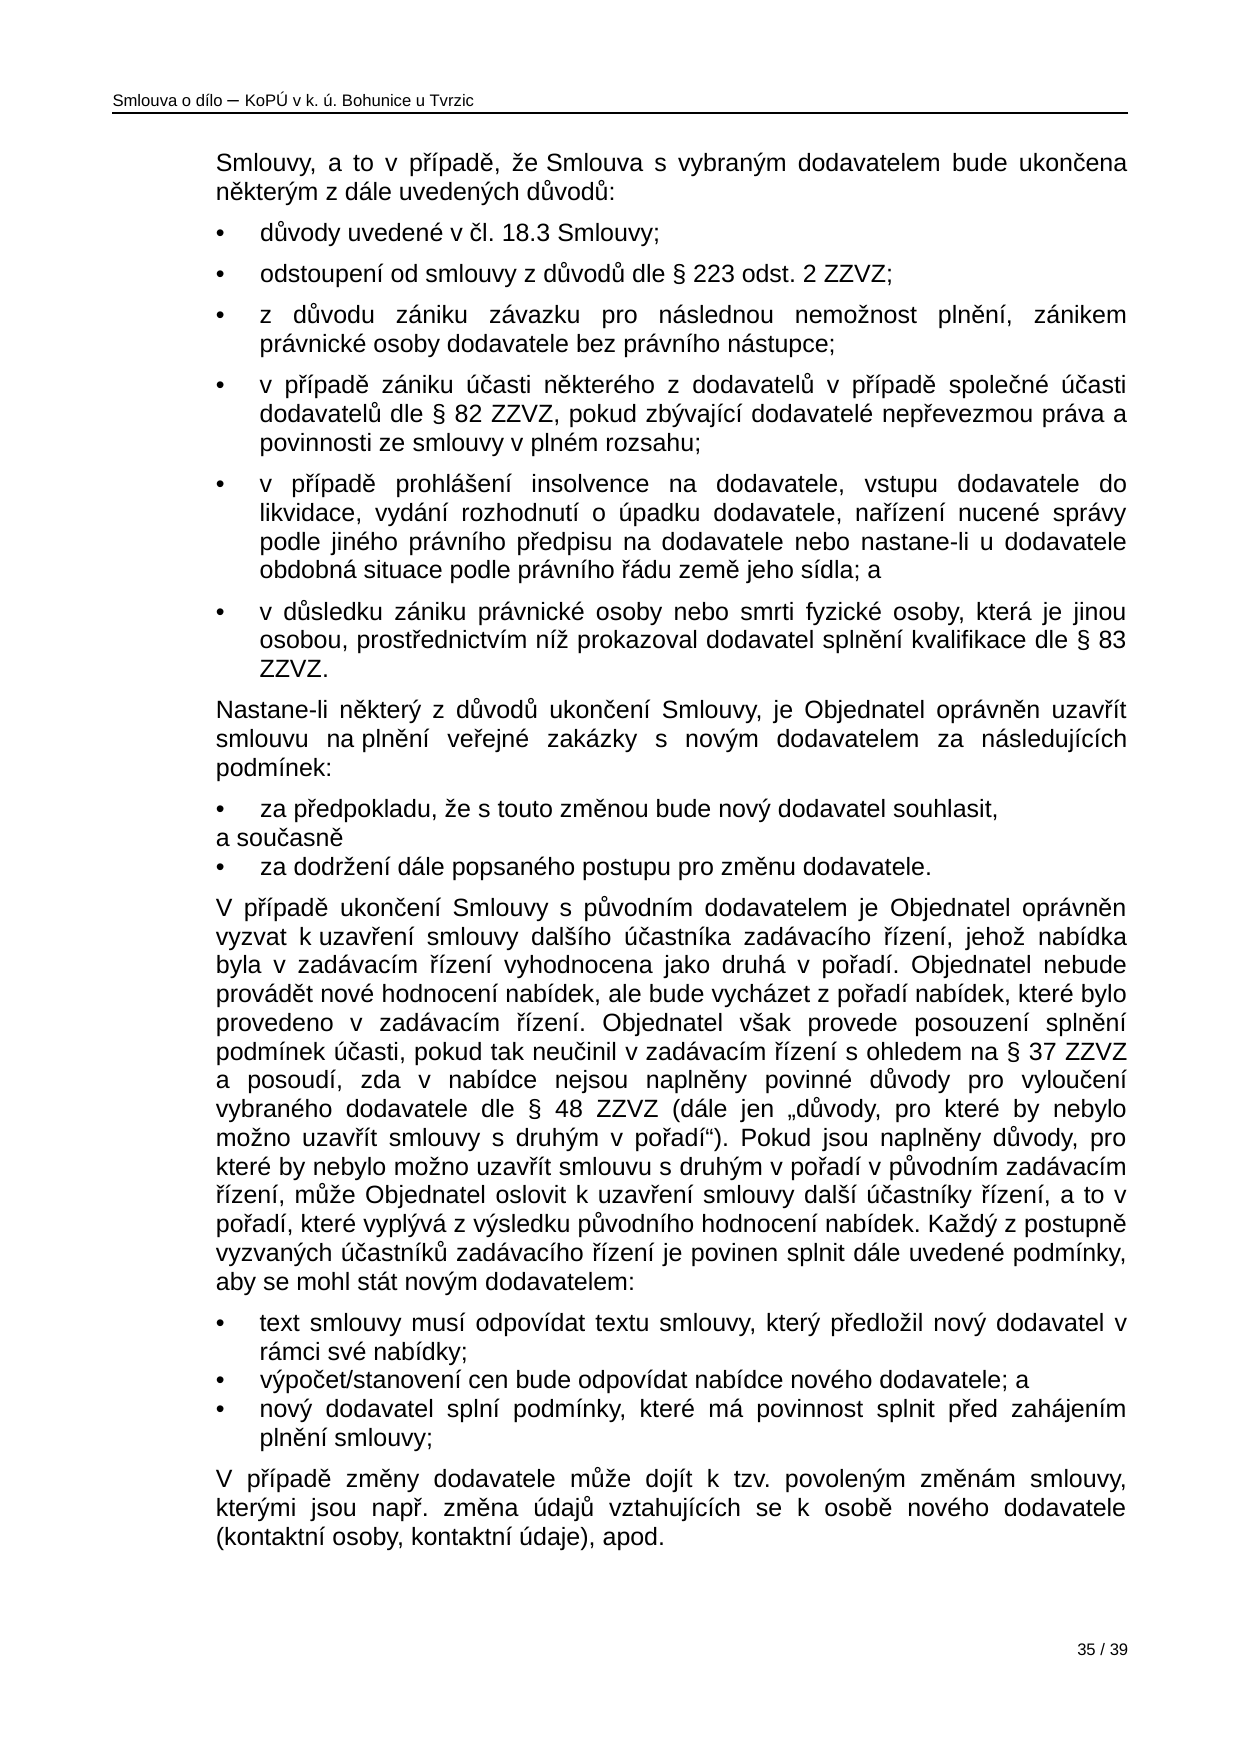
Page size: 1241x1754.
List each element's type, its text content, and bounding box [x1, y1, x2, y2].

text Nastane-li některý z důvodů ukončení Smlouvy, je Objednatel oprávněn uzavřít smlouvu na plnění veřejné zakázky s novým dodavatelem za následujících podmínek: [216, 695, 1128, 781]
text • v důsledku zániku právnické osoby nebo smrti fyzické osoby, která je jinou osobou, prostřednictvím níž prokazoval dodavatel splnění kvalifikace dle § 83 ZZVZ. [216, 596, 1128, 683]
text V případě ukončení Smlouvy s původním dodavatelem je Objednatel oprávněn vyzvat k uzavření smlouvy dalšího účastníka zadávacího řízení, jehož nabídka byla v zadávacím řízení vyhodnocena jako druhá v pořadí. Objednatel nebude provádět nové hodnocení nabídek, ale bude vycházet z pořadí nabídek, které bylo provedeno v zadávacím řízení. Objednatel však provede posouzení splnění podmínek účasti, pokud tak neučinil v zadávacím řízení s ohledem na § 37 ZZVZ a posoudí, zda v nabídce nejsou naplněny povinné důvody pro vyloučení vybraného dodavatele dle § 48 ZZVZ (dále jen „důvody, pro které by nebylo možno uzavřít smlouvy s druhým v pořadí“). Pokud jsou naplněny důvody, pro které by nebylo možno uzavřít smlouvu s druhým v pořadí v původním zadávacím řízení, může Objednatel oslovit k uzavření smlouvy další účastníky řízení, a to v pořadí, které vyplývá z výsledku původního hodnocení nabídek. Každý z postupně vyzvaných účastníků zadávacího řízení je povinen splnit dále uvedené podmínky, aby se mohl stát novým dodavatelem: [216, 893, 1128, 1295]
text • text smlouvy musí odpovídat textu smlouvy, který předložil nový dodavatel v rámci své nabídky; [216, 1308, 1128, 1365]
text • v případě zániku účasti některého z dodavatelů v případě společné účasti dodavatelů dle § 82 ZZVZ, pokud zbývající dodavatelé nepřevezmou práva a povinnosti ze smlouvy v plném rozsahu; [216, 370, 1128, 456]
text a současně [186, 823, 1128, 851]
text • za dodržení dále popsaného postupu pro změnu dodavatele. [216, 851, 1128, 880]
text • v případě prohlášení insolvence na dodavatele, vstupu dodavatele do likvidace, vydání rozhodnutí o úpadku dodavatele, nařízení nucené správy podle jiného právního předpisu na dodavatele nebo nastane-li u dodavatele obdobná situace podle právního řádu země jeho sídla; a [216, 469, 1128, 584]
text • nový dodavatel splní podmínky, které má povinnost splnit před zahájením plnění smlouvy; [216, 1394, 1128, 1451]
text • odstoupení od smlouvy z důvodů dle § 223 odst. 2 ZZVZ; [216, 259, 1128, 288]
text • výpočet/stanovení cen bude odpovídat nabídce nového dodavatele; a [216, 1365, 1128, 1394]
text • z důvodu zániku závazku pro následnou nemožnost plnění, zánikem právnické osoby dodavatele bez právního nástupce; [216, 300, 1128, 358]
text • důvody uvedené v čl. 18.3 Smlouvy; [216, 218, 1128, 246]
text • za předpokladu, že s touto změnou bude nový dodavatel souhlasit, [216, 794, 1128, 823]
text V případě změny dodavatele může dojít k tzv. povoleným změnám smlouvy, kterými jsou např. změna údajů vztahujících se k osobě nového dodavatele (kontaktní osoby, kontaktní údaje), apod. [216, 1464, 1128, 1550]
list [171, 148, 1128, 205]
